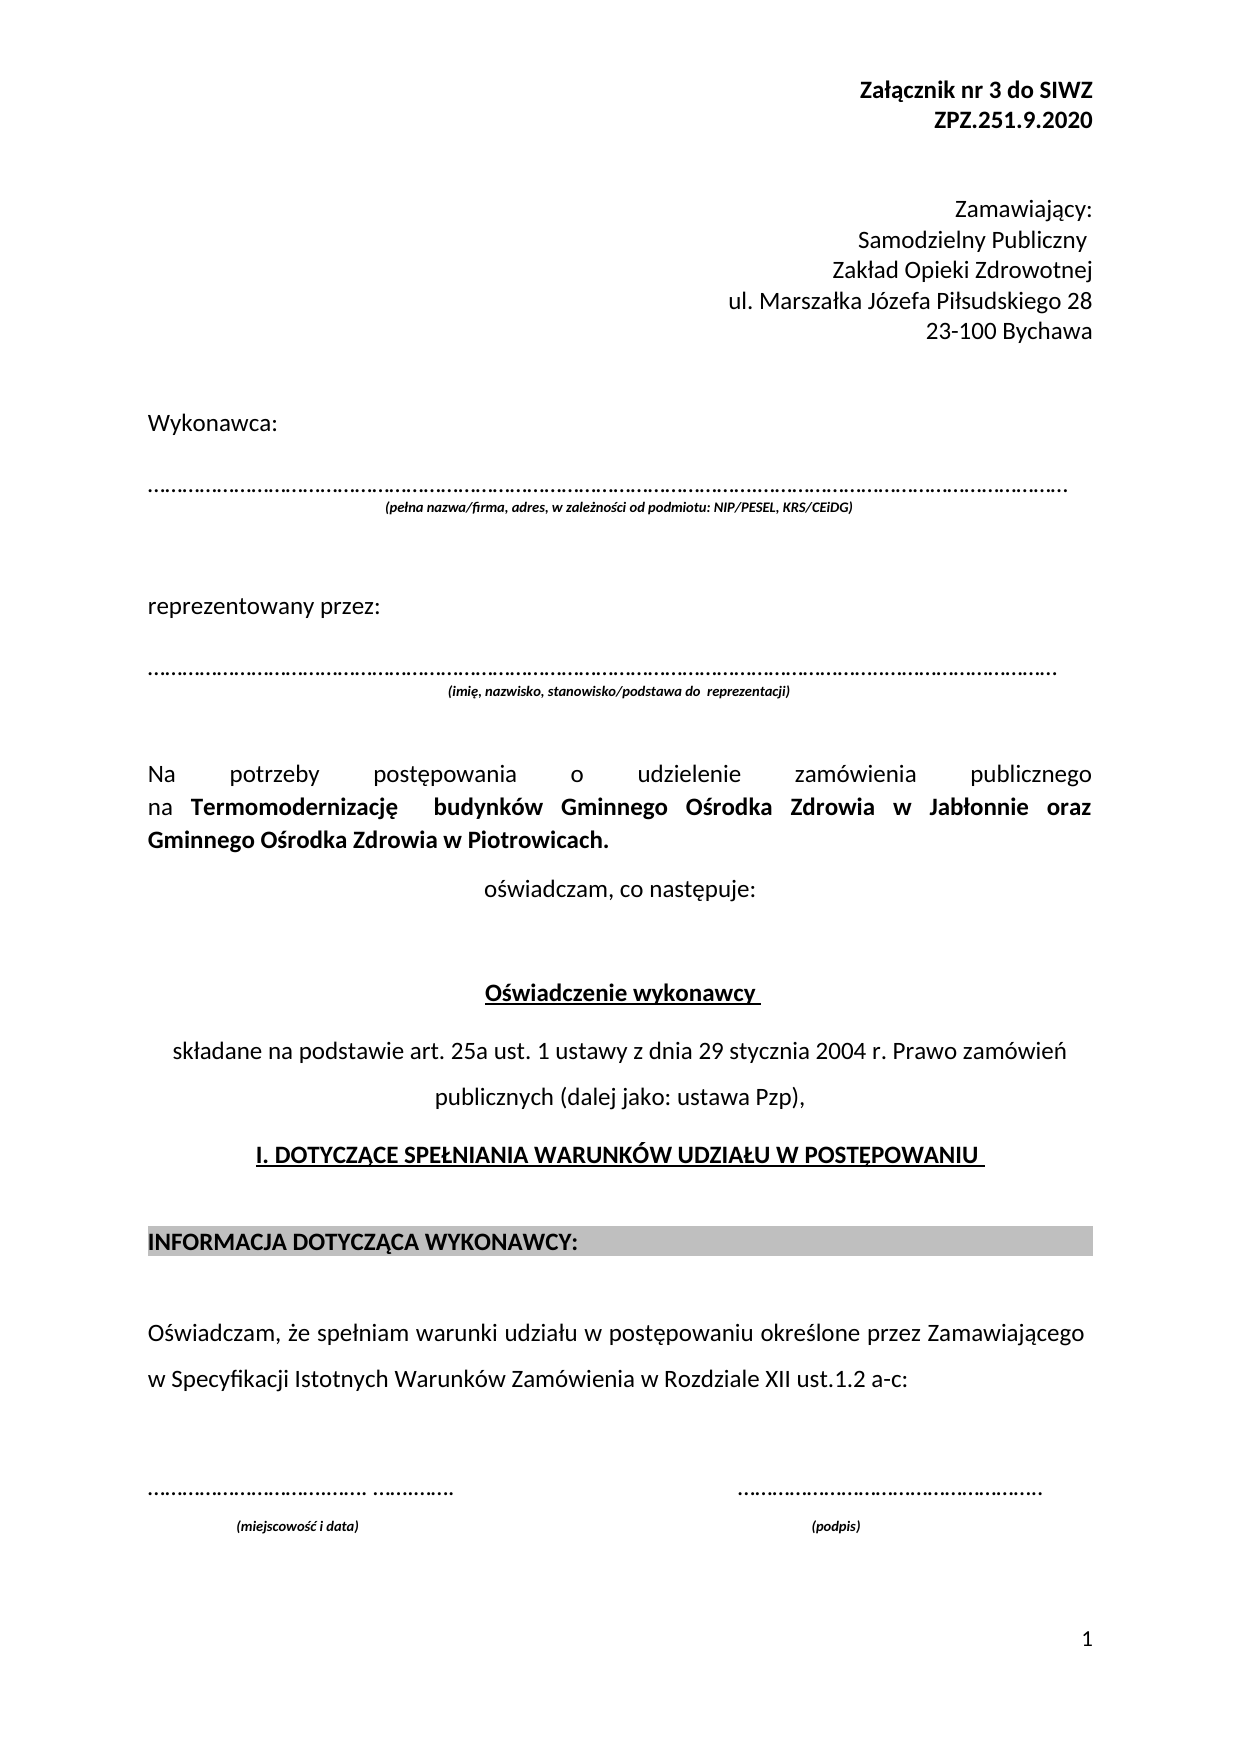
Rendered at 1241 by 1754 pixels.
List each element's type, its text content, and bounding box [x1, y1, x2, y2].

text …………………………………………………………………………………………….……………………………………………… [148, 468, 1093, 498]
text ………………………….……. …….……. …………………………………………….. [148, 1471, 1093, 1502]
text Na potrzeby postępowania o udzielenie zamówienia publicznego na Termomodernizację budynków Gminnego Ośrodka Zdrowia w Jabłonnie oraz Gminnego Ośrodka Zdrowia w Piotrowicach. [148, 758, 1093, 854]
text Samodzielny Publiczny Zakład Opieki Zdrowotnej [694, 224, 1093, 285]
text (miejscowość i data) (podpis) [148, 1517, 1093, 1547]
text Oświadczenie wykonawcy [148, 977, 1093, 1008]
text I. DOTYCZĄCE SPEŁNIANIA WARUNKÓW UDZIAŁU W POSTĘPOWANIU [148, 1139, 1093, 1212]
text ………………………………………………………………………………………………………………..………………………… [148, 651, 1093, 682]
text składane na podstawie art. 25a ust. 1 ustawy z dnia 29 stycznia 2004 r. Prawo zamówień publicznych (dalej jako: ustawa Pzp), [148, 1036, 1093, 1112]
text reprezentowany przez: [148, 590, 1093, 621]
text INFORMACJA DOTYCZĄCA WYKONAWCY: [148, 1226, 1093, 1256]
text (pełna nazwa/firma, adres, w zależności od podmiotu: NIP/PESEL, KRS/CEiDG) [148, 498, 1093, 529]
text 23-100 Bychawa [694, 315, 1093, 346]
text Wykonawca: [148, 407, 1093, 437]
text oświadczam, co następuje: [148, 873, 1093, 904]
text Oświadczam, że spełniam warunki udziału w postępowaniu określone przez Zamawiającego w Specyfikacji Istotnych Warunków Zamówienia w Rozdziale XII ust.1.2 a-c: [148, 1317, 1093, 1394]
text ul. Marszałka Józefa Piłsudskiego 28 [694, 285, 1093, 315]
text (imię, nazwisko, stanowisko/podstawa do reprezentacji) [148, 682, 1093, 712]
text Zamawiający: [694, 193, 1093, 224]
